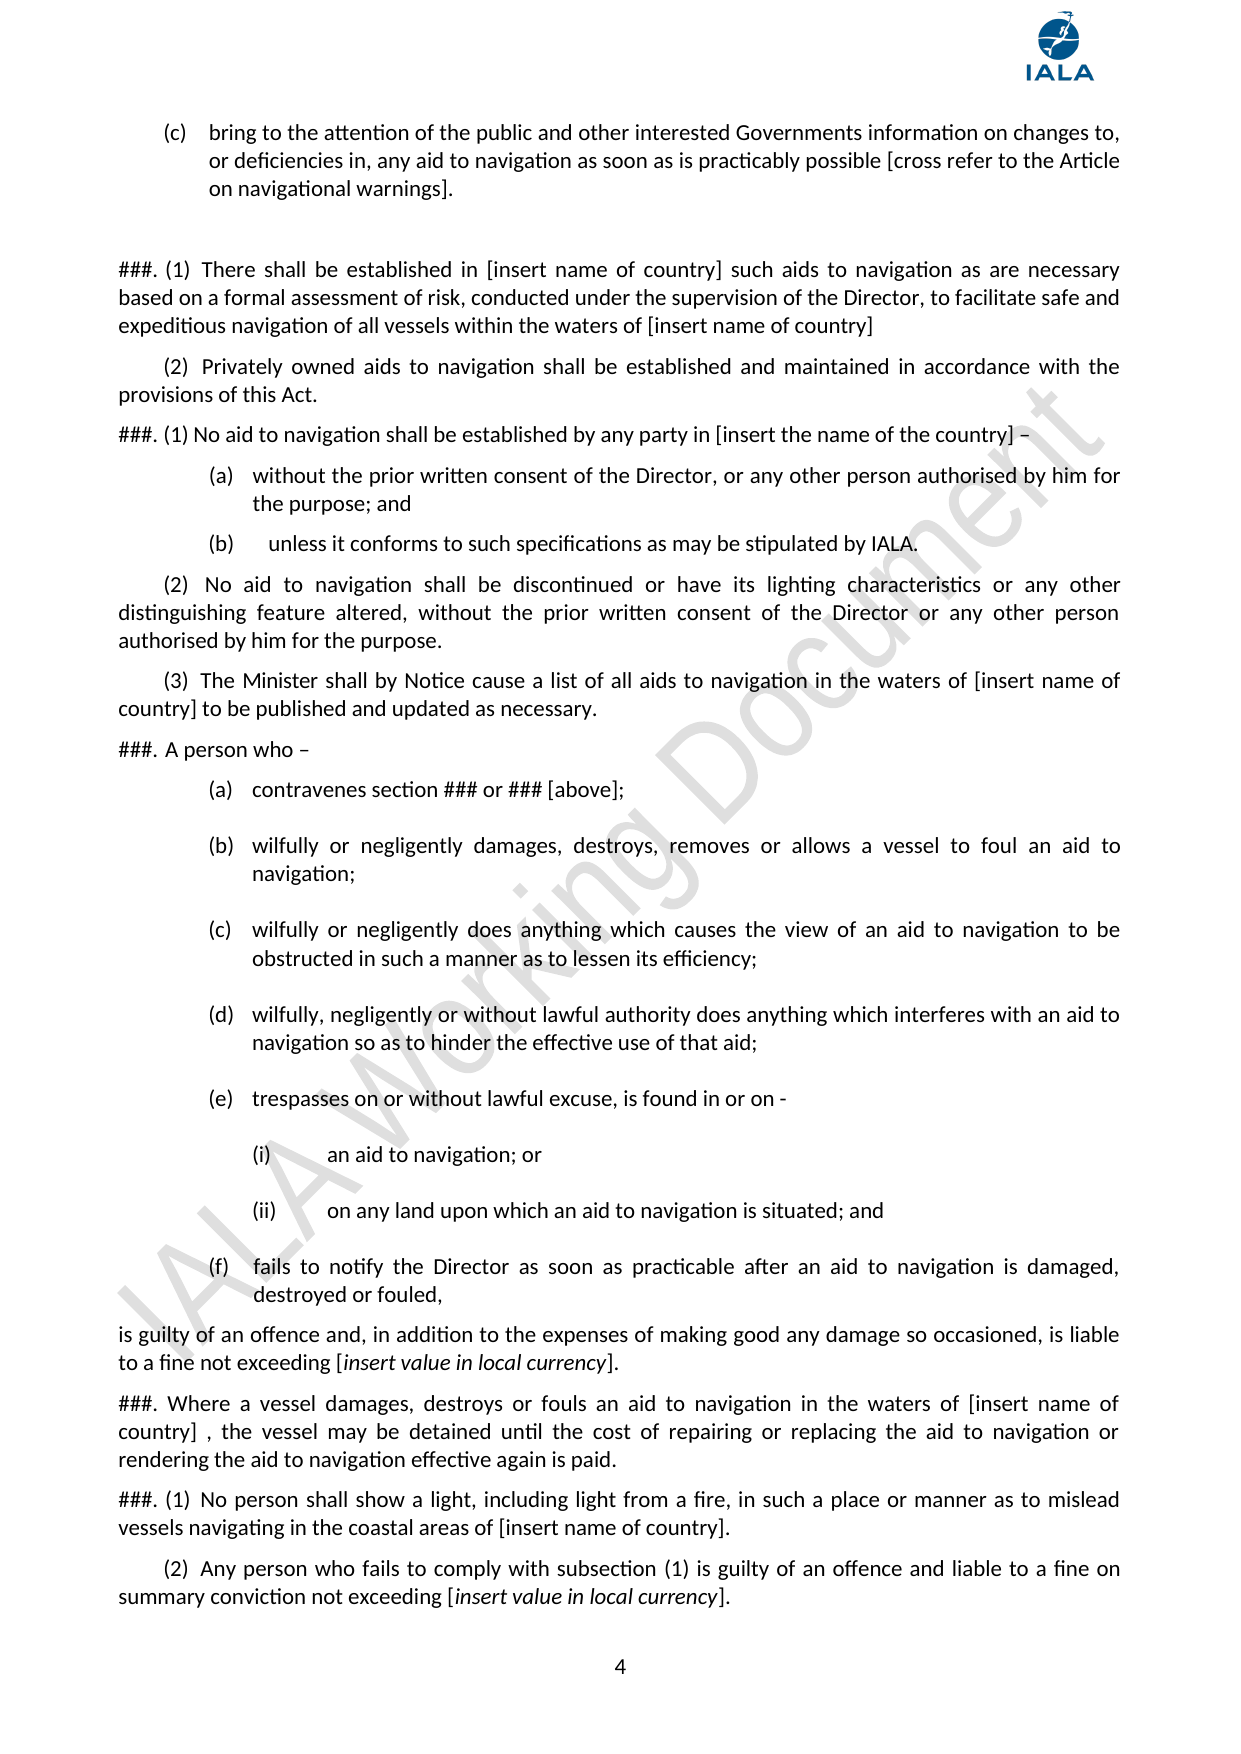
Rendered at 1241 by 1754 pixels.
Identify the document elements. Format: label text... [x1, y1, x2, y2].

text ###. Where a vessel damages, destroys or fouls an aid to navigation in the waters of [insert name of country] , the vessel may be detained until the cost of repairing or replacing the aid to navigation or rendering the aid to navigation effective again is paid. [118, 1389, 1122, 1473]
text ###. (1) There shall be established in [insert name of country] such aids to navigation as are necessary based on a formal assessment of risk, conducted under the supervision of the Director, to facilitate safe and expeditious navigation of all vessels within the waters of [insert name of country] [118, 255, 1122, 339]
text ###. (1) No aid to navigation shall be established by any party in [insert the name of the country] – [118, 420, 1122, 448]
list wilfully or negligently damages, destroys, removes or allows a vessel to foul an aid to navigation; [208, 832, 1122, 888]
list wilfully, negligently or without lawful authority does anything which interferes with an aid to navigation so as to hinder the effective use of that aid; [208, 1000, 1122, 1056]
list on any land upon which an aid to navigation is situated; and [252, 1196, 1122, 1224]
text ###. (1) No person shall show a light, including light from a fire, in such a place or manner as to mislead vessels navigating in the coastal areas of [insert name of country]. [118, 1486, 1122, 1542]
list contravenes section ### or ### [above]; [208, 776, 1122, 803]
list an aid to navigation; or [252, 1140, 1122, 1168]
list bring to the attention of the public and other interested Governments information on changes to, or deficiencies in, any aid to navigation as soon as is practicably possible [cross refer to the Article on navigational warnings]. [163, 118, 1122, 202]
text (3) The Minister shall by Notice cause a list of all aids to navigation in the waters of [insert name of country] to be published and updated as necessary. [118, 666, 1122, 722]
picture [1011, 3, 1106, 96]
text ###. A person who – [118, 735, 1122, 763]
list wilfully or negligently does anything which causes the view of an aid to navigation to be obstructed in such a manner as to lessen its efficiency; [208, 916, 1122, 972]
text (b) unless it conforms to such specifications as may be stipulated by IALA. [208, 529, 1122, 557]
text (2) Any person who fails to comply with subsection (1) is guilty of an offence and liable to a fine on summary conviction not exceeding [insert value in local currency]. [118, 1554, 1122, 1610]
text is guilty of an offence and, in addition to the expenses of making good any damage so occasioned, is liable to a fine not exceeding [insert value in local currency]. [118, 1320, 1122, 1376]
text (f) fails to notify the Director as soon as practicable after an aid to navigation is damaged, destroyed or fouled, [208, 1252, 1122, 1308]
list without the prior written consent of the Director, or any other person authorised by him for the purpose; and [209, 461, 1122, 517]
text (2) No aid to navigation shall be discontinued or have its lighting characteristics or any other distinguishing feature altered, without the prior written consent of the Director or any other person authorised by him for the purpose. [118, 570, 1122, 654]
list trespasses on or without lawful excuse, is found in or on - [208, 1084, 1122, 1112]
text (2) Privately owned aids to navigation shall be established and maintained in accordance with the provisions of this Act. [118, 352, 1122, 408]
